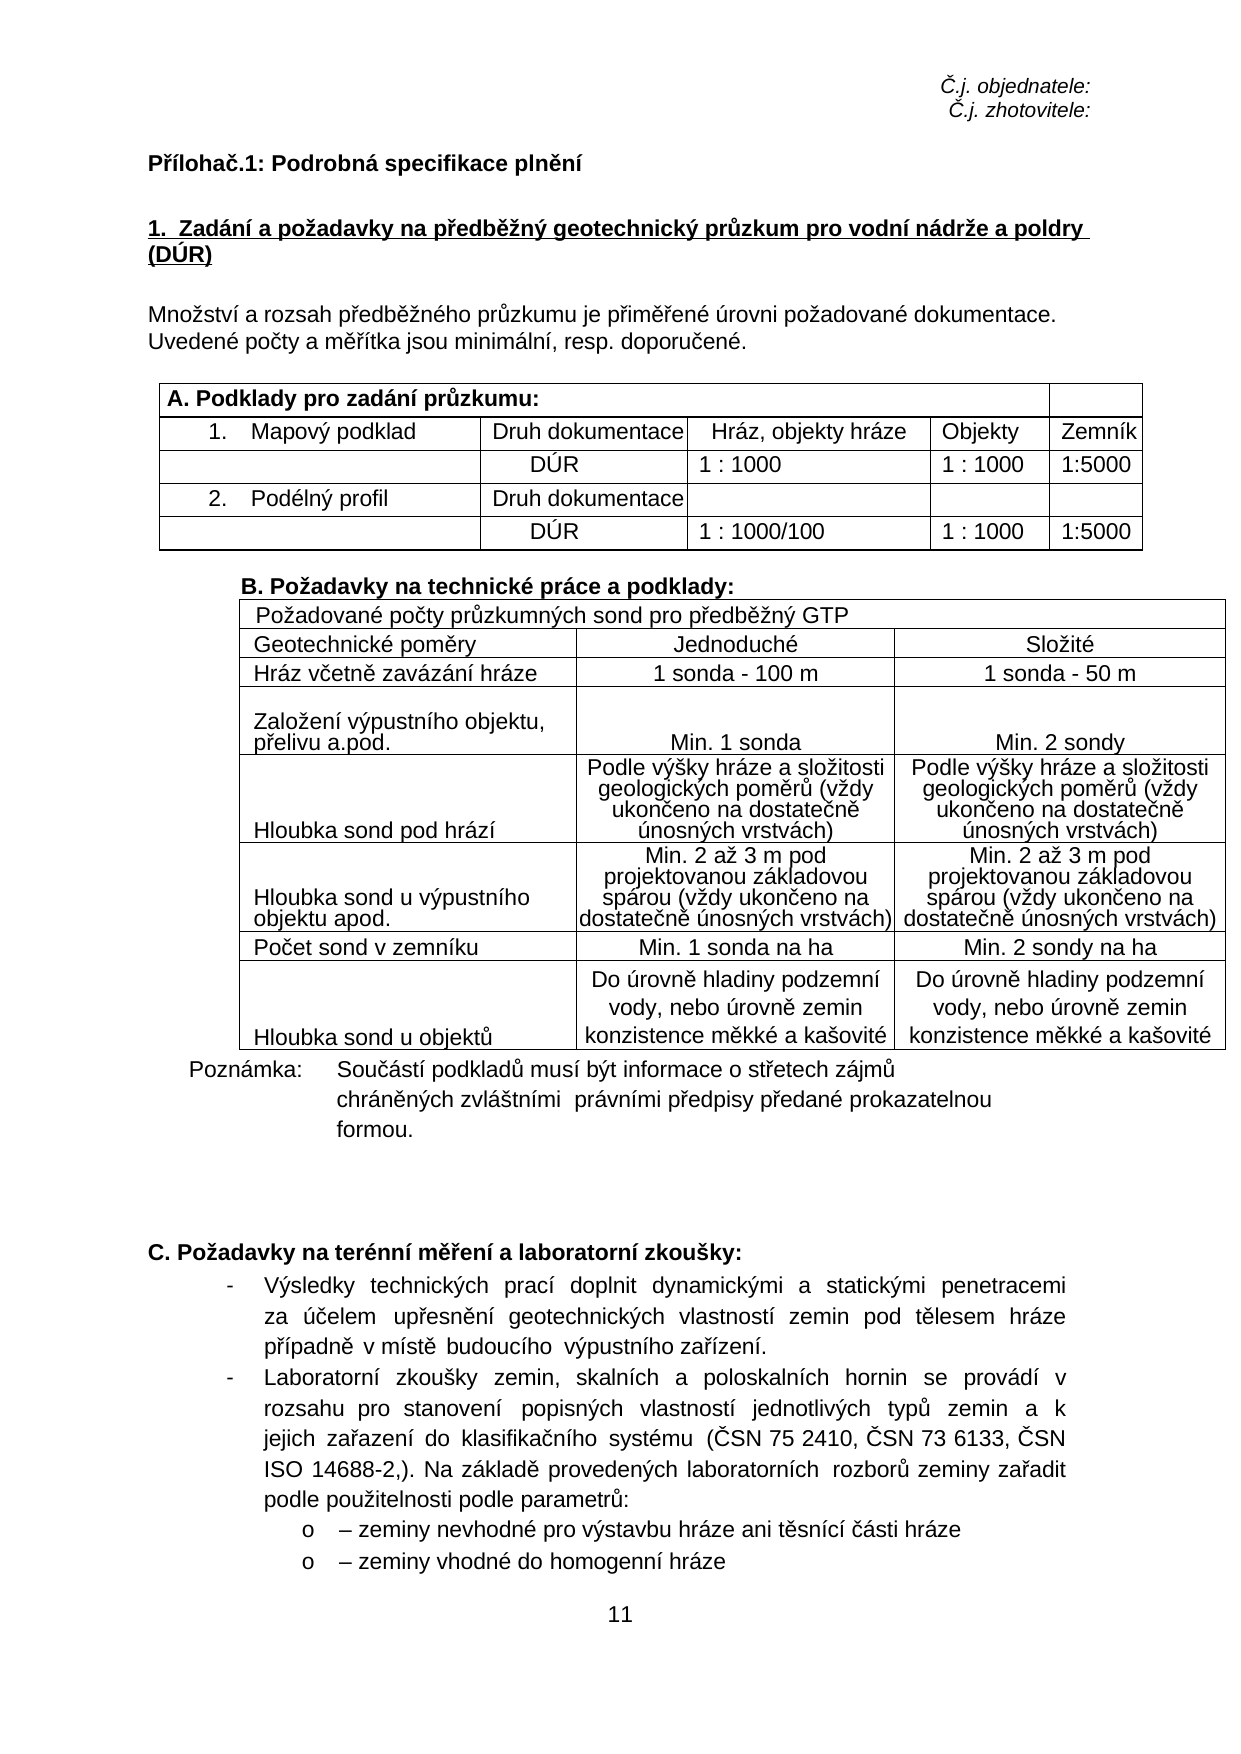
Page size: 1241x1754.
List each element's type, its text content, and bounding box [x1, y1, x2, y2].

table_cell Hráz včetně zavázání hráze [240, 658, 576, 686]
table_cell Geotechnické poměry [240, 629, 576, 657]
table_cell Hloubka sond u výpustního objektu apod. [240, 843, 576, 931]
text Přílohač.1: Podrobná specifikace plnění [148, 150, 1093, 177]
table_cell 1 : 1000 [931, 451, 1049, 483]
text Množství a rozsah předběžného průzkumu je přiměřené úrovni požadované dokumentace. Uvedené počty a měřítka jsou minimální, resp. doporučené. [148, 301, 1093, 354]
text C. Požadavky na terénní měření a laboratorní zkoušky: [148, 1235, 1093, 1267]
list Výsledky technických prací doplnit dynamickými a statickými penetracemi za účelem upřesnění geotechnických vlastností zemin pod tělesem hráze případně v místě budoucího výpustního zařízení. [226, 1272, 1066, 1359]
table_cell [931, 484, 1049, 516]
table_cell Jednoduché [577, 629, 894, 657]
table_cell 1 : 1000 [688, 451, 930, 483]
table_cell Do úrovně hladiny podzemní vody, nebo úrovně zemin konzistence měkké a kašovité [577, 961, 894, 1049]
table_cell 1:5000 [1050, 451, 1142, 483]
table_cell [688, 484, 930, 516]
table_cell Do úrovně hladiny podzemní vody, nebo úrovně zemin konzistence měkké a kašovité [895, 961, 1225, 1049]
table_cell [160, 517, 480, 549]
text B. Požadavky na technické práce a podklady: [221, 578, 1093, 599]
list – zeminy vhodné do homogenní hráze [301, 1548, 1093, 1576]
table_cell Hloubka sond pod hrází [240, 755, 576, 842]
text 1. Zadání a požadavky na předběžný geotechnický průzkum pro vodní nádrže a poldry (DÚR) [148, 215, 1093, 267]
table_cell 2. Podélný profil [160, 484, 480, 516]
table_cell [160, 451, 480, 483]
table_cell DÚR [481, 517, 687, 549]
table_cell DÚR [481, 451, 687, 483]
table_cell Zemníky [1050, 418, 1142, 449]
table_cell Min. 1 sonda [577, 687, 894, 754]
table_cell Hráz, objekty hráze [688, 418, 930, 449]
table_cell 1. Mapový podklad [160, 418, 480, 449]
table_cell Min. 2 sondy na ha [895, 932, 1225, 959]
table_cell Podle výšky hráze a složitosti geologických poměrů (vždy ukončeno na dostatečně únosných vrstvách) [577, 755, 894, 842]
table_cell [1050, 484, 1142, 516]
table_cell Podle výšky hráze a složitosti geologických poměrů (vždy ukončeno na dostatečně únosných vrstvách) [895, 755, 1225, 842]
table_header Požadované počty průzkumných sond pro předběžný GTP [240, 600, 1225, 628]
table_cell 1 : 1000 [931, 517, 1049, 549]
table_header A. Podklady pro zadání průzkumu: [160, 384, 1049, 416]
table_cell 1 : 1000/100 [688, 517, 930, 549]
table_cell Složité [895, 629, 1225, 657]
table_cell Objekty [931, 418, 1049, 449]
list – zeminy nevhodné pro výstavbu hráze ani těsnící části hráze [301, 1516, 1093, 1544]
table_cell Počet sond v zemníku [240, 932, 576, 959]
table_cell Min. 2 až 3 m pod projektovanou základovou spárou (vždy ukončeno na dostatečně únosných vrstvách) [895, 843, 1225, 931]
list Laboratorní zkoušky zemin, skalních a poloskalních hornin se provádí v rozsahu pro stanovení popisných vlastností jednotlivých typů zemin a k jejich zařazení do klasifikačního systému (ČSN 75 2410, ČSN 73 6133, ČSN ISO 14688-2,). Na základě provedených laboratorních rozborů zeminy zařadit podle použitelnosti podle parametrů: [226, 1363, 1066, 1512]
text Poznámka: Součástí podkladů musí být informace o střetech zájmů chráněných zvláštními právními předpisy předané prokazatelnou formou. [189, 1056, 995, 1143]
table_cell Druh dokumentace [481, 418, 687, 449]
table_cell Založení výpustního objektu, přelivu a.pod. [240, 687, 576, 754]
table_cell 1 sonda - 100 m [577, 658, 894, 686]
table_cell 1:5000 [1050, 517, 1142, 549]
table_cell Hloubka sond u objektů [240, 961, 576, 1049]
table_cell Min. 2 sondy [895, 687, 1225, 754]
table_cell Druh dokumentace [481, 484, 687, 516]
table_cell Min. 2 až 3 m pod projektovanou základovou spárou (vždy ukončeno na dostatečně únosných vrstvách) [577, 843, 894, 931]
table_header [1050, 384, 1142, 416]
table_cell 1 sonda - 50 m [895, 658, 1225, 686]
table_cell Min. 1 sonda na ha [577, 932, 894, 959]
